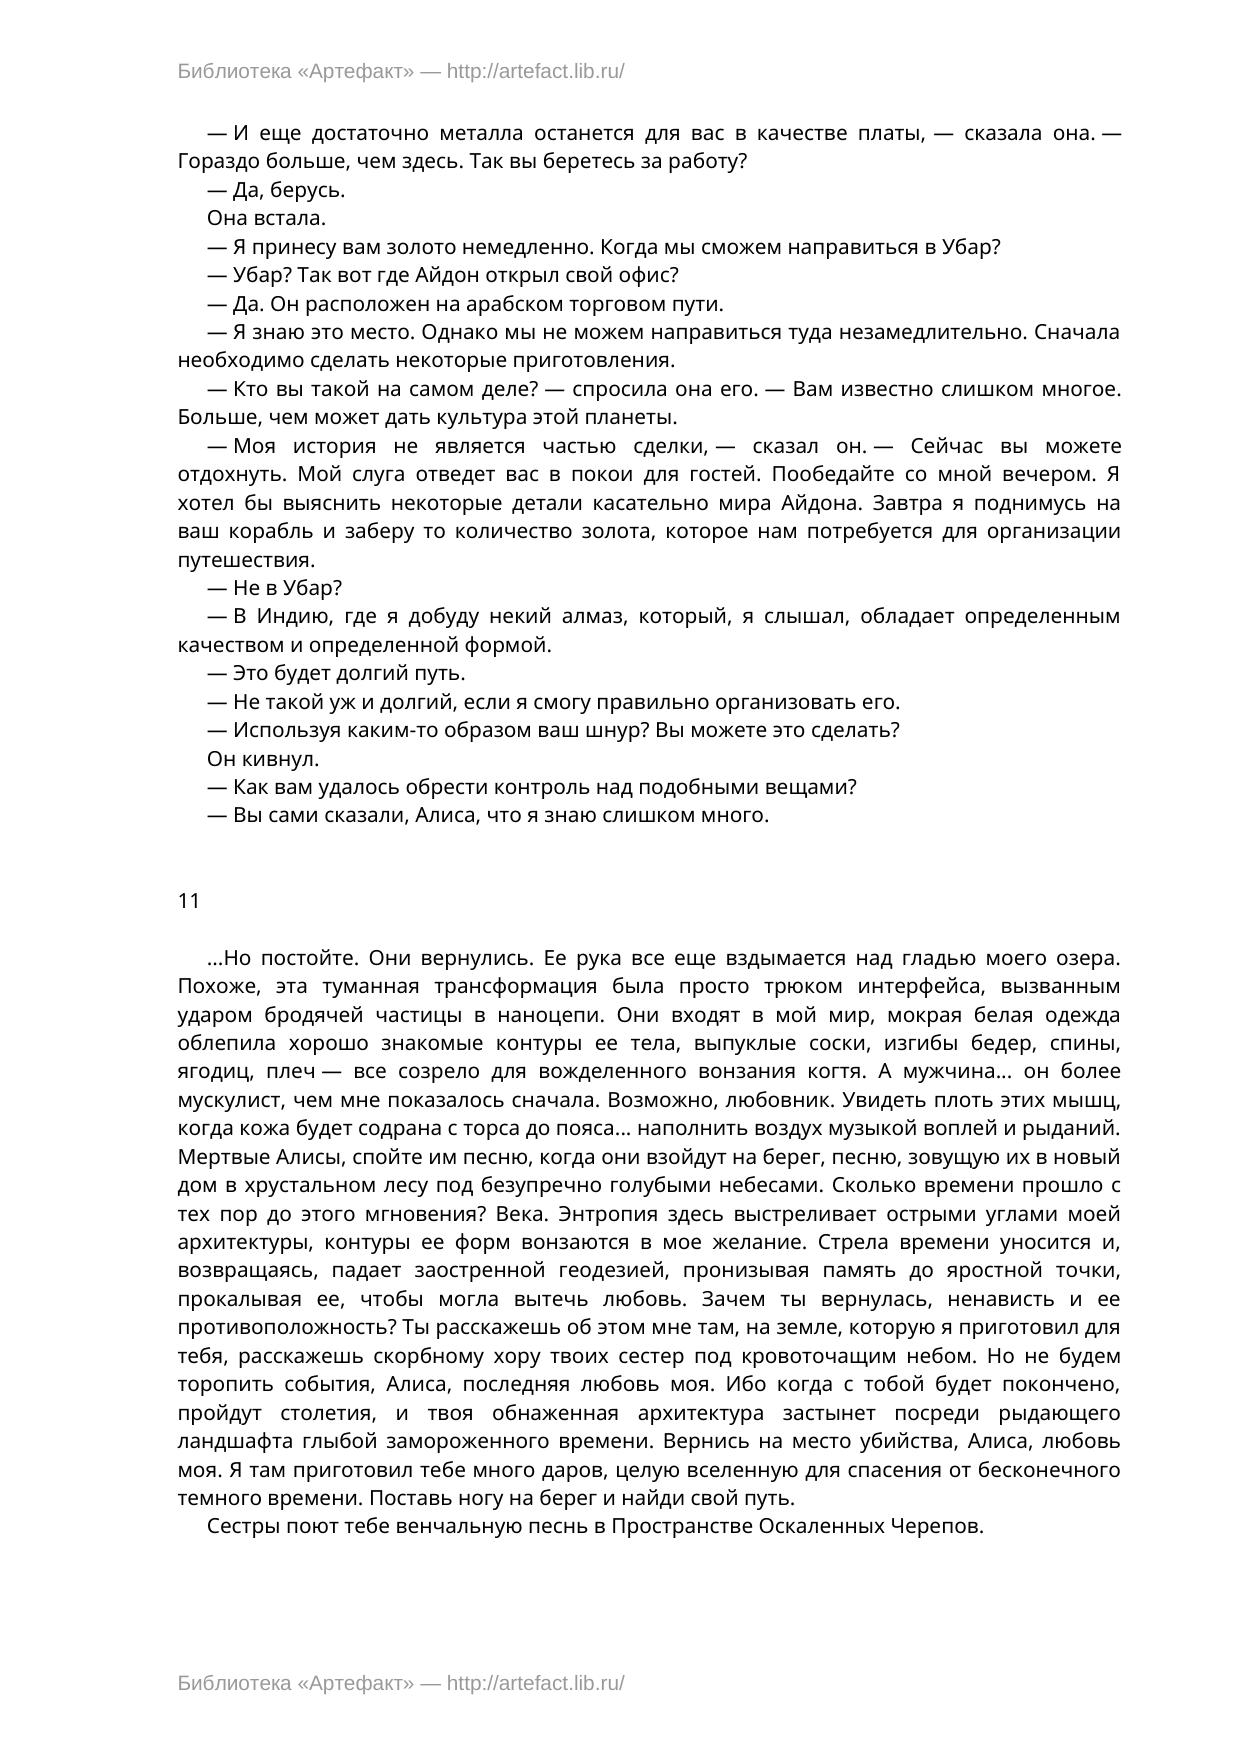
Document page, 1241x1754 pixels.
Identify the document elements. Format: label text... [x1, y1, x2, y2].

text — Я знаю это место. Однако мы не можем направиться туда незамедлительно. Сначала необходимо сделать некоторые приготовления. [177, 317, 1122, 374]
text — В Индию, где я добуду некий алмаз, который, я слышал, обладает определенным качеством и определенной формой. [177, 602, 1122, 658]
text — И еще достаточно металла останется для вас в качестве платы, — сказала она. — Гораздо больше, чем здесь. Так вы беретесь за работу? [177, 118, 1122, 175]
text — Вы сами сказали, Алиса, что я знаю слишком много. [177, 801, 1122, 829]
text Он кивнул. [177, 744, 1122, 772]
text — Убар? Так вот где Айдон открыл свой офис? [177, 260, 1122, 289]
text — Я принесу вам золото немедленно. Когда мы сможем направиться в Убар? [177, 232, 1122, 260]
subtitle 11 [177, 886, 1122, 914]
text — Кто вы такой на самом деле? — спросила она его. — Вам известно слишком многое. Больше, чем может дать культура этой планеты. [177, 374, 1122, 431]
text — Моя история не является частью сделки, — сказал он. — Сейчас вы можете отдохнуть. Мой слуга отведет вас в покои для гостей. Пообедайте со мной вечером. Я хотел бы выяснить некоторые детали касательно мира Айдона. Завтра я поднимусь на ваш корабль и заберу то количество золота, которое нам потребуется для организации путешествия. [177, 431, 1122, 573]
text — Да. Он расположен на арабском торговом пути. [177, 289, 1122, 317]
text — Не в Убар? [177, 573, 1122, 602]
text — Как вам удалось обрести контроль над подобными вещами? [177, 772, 1122, 801]
text Сестры поют тебе венчальную песнь в Пространстве Оскаленных Черепов. [177, 1512, 1122, 1540]
text — Это будет долгий путь. [177, 658, 1122, 687]
text — Не такой уж и долгий, если я смогу правильно организовать его. [177, 687, 1122, 715]
text — Да, берусь. [177, 175, 1122, 203]
text ...Но постойте. Они вернулись. Ее рука все еще вздымается над гладью моего озера. Похоже, эта туманная трансформация была просто трюком интерфейса, вызванным ударом бродячей частицы в наноцепи. Они входят в мой мир, мокрая белая одежда облепила хорошо знакомые контуры ее тела, выпуклые соски, изгибы бедер, спины, ягодиц, плеч — все созрело для вожделенного вонзания когтя. А мужчина... он более мускулист, чем мне показалось сначала. Возможно, любовник. Увидеть плоть этих мышц, когда кожа будет содрана с торса до пояса... наполнить воздух музыкой воплей и рыданий. Мертвые Алисы, спойте им песню, когда они взойдут на берег, песню, зовущую их в новый дом в хрустальном лесу под безупречно голубыми небесами. Сколько времени прошло с тех пор до этого мгновения? Века. Энтропия здесь выстреливает острыми углами моей архитектуры, контуры ее форм вонзаются в мое желание. Стрела времени уносится и, возвращаясь, падает заостренной геодезией, пронизывая память до яростной точки, прокалывая ее, чтобы могла вытечь любовь. Зачем ты вернулась, ненависть и ее противоположность? Ты расскажешь об этом мне там, на земле, которую я приготовил для тебя, расскажешь скорбному хору твоих сестер под кровоточащим небом. Но не будем торопить события, Алиса, последняя любовь моя. Ибо когда с тобой будет покончено, пройдут столетия, и твоя обнаженная архитектура застынет посреди рыдающего ландшафта глыбой замороженного времени. Вернись на место убийства, Алиса, любовь моя. Я там приготовил тебе много даров, целую вселенную для спасения от бесконечного темного времени. Поставь ногу на берег и найди свой путь. [177, 943, 1122, 1512]
text — Используя каким-то образом ваш шнур? Вы можете это сделать? [177, 715, 1122, 744]
text Она встала. [177, 203, 1122, 232]
